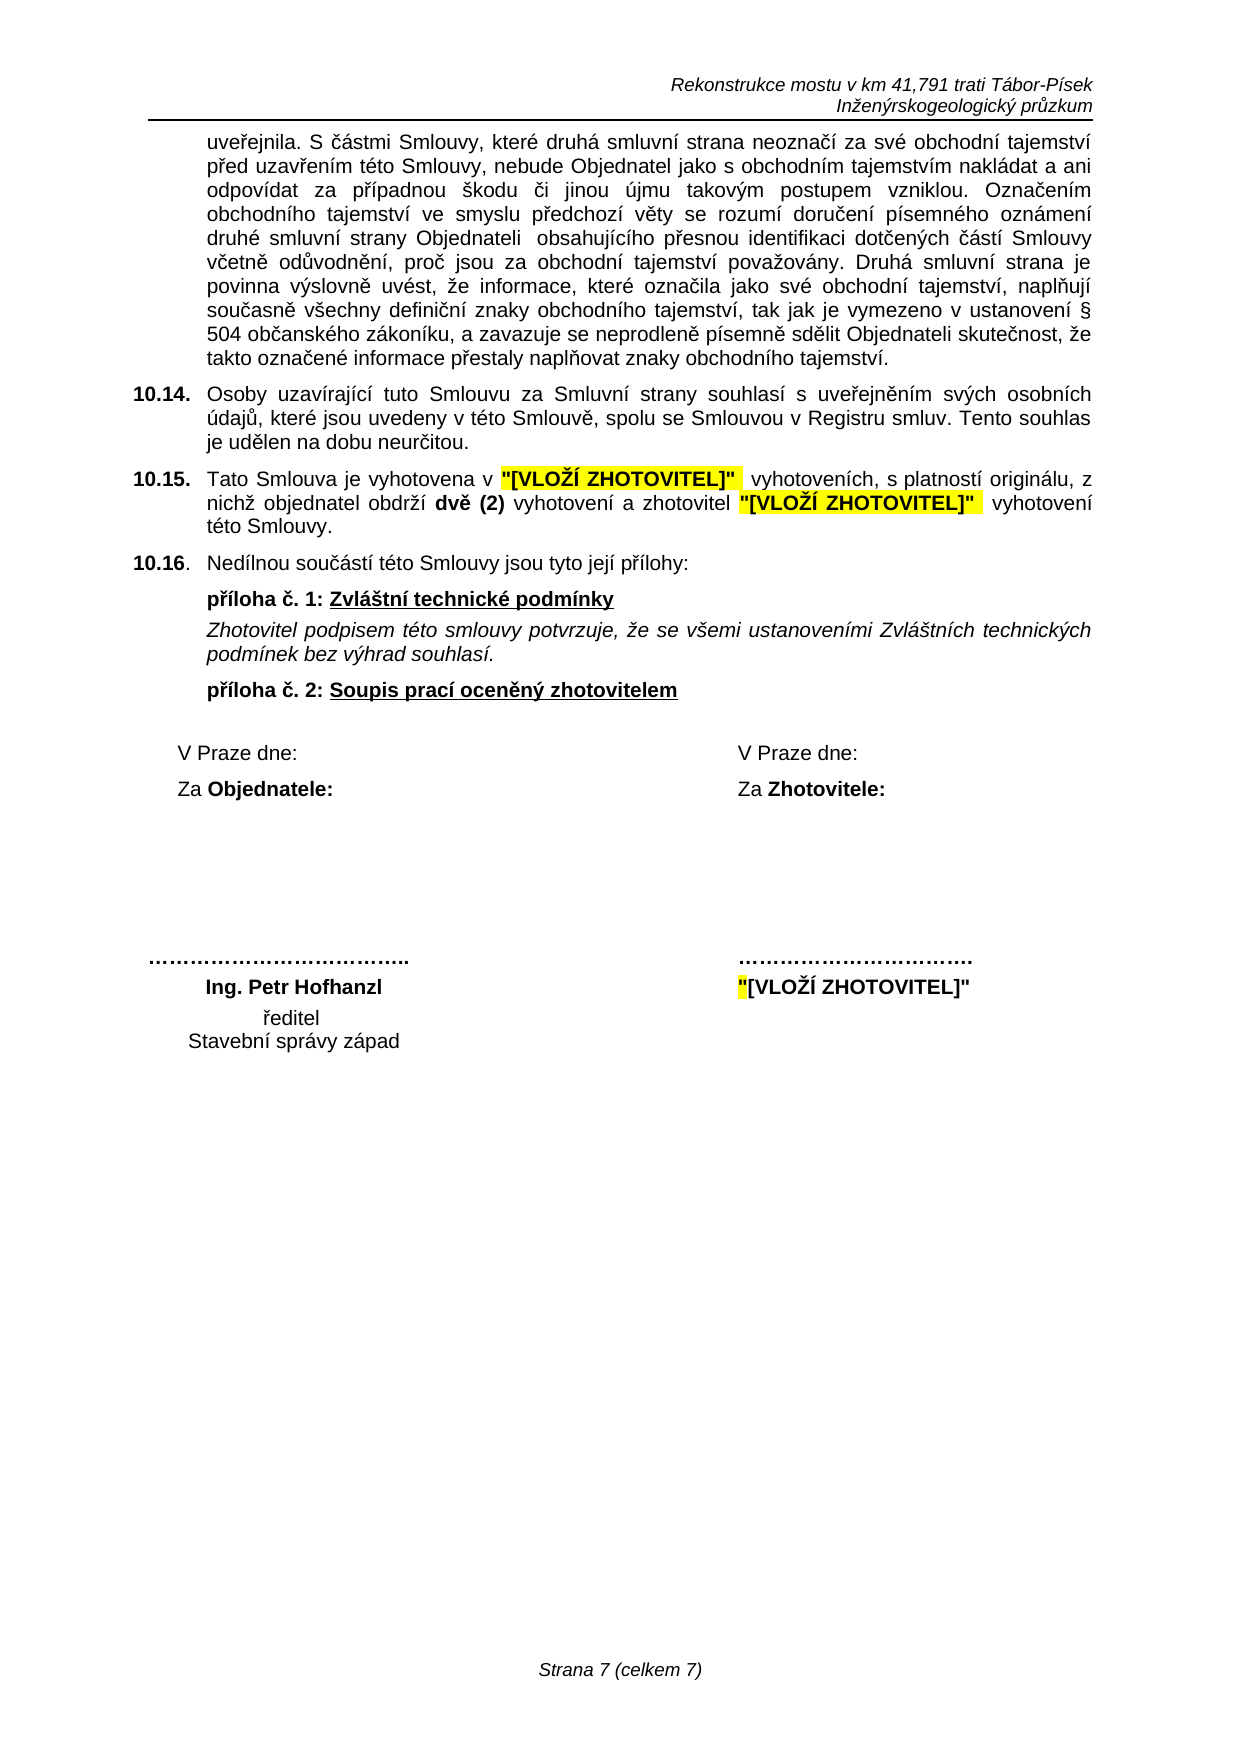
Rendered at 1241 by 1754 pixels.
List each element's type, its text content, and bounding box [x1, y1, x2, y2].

text příloha č. 2: Soupis prací oceněný zhotovitelem [207, 678, 1093, 702]
text 10.15. Tato Smlouva je vyhotovena v vyhotoveních, s platností originálu, z nichž objednatel obdrží dvě (2) vyhotovení a zhotovitel vyhotovení této Smlouvy. [133, 466, 1093, 538]
text ……………………………….. ……………………………. [148, 945, 1093, 969]
text 10.14. Osoby uzavírající tuto Smlouvu za Smluvní strany souhlasí s uveřejněním svých osobních údajů, které jsou uvedeny v této Smlouvě, spolu se Smlouvou v Registru smluv. Tento souhlas je udělen na dobu neurčitou. [133, 382, 1093, 454]
text Za Objednatele: Za Zhotovitele: [148, 777, 1093, 801]
text Ing. Petr Hofhanzl [747, 975, 1093, 999]
text 10.16. Nedílnou součástí této Smlouvy jsou tyto její přílohy: [133, 551, 1093, 575]
text Zhotovitel podpisem této smlouvy potvrzuje, že se všemi ustanoveními Zvláštních technických podmínek bez výhrad souhlasí. [207, 617, 1093, 665]
text příloha č. 1: Zvláštní technické podmínky [207, 587, 1093, 611]
text ředitel [148, 1005, 1093, 1029]
text Ing. Petr Hofhanzl [148, 975, 738, 999]
text V Praze dne: V Praze dne: [148, 741, 1093, 765]
text Stavební správy západ [148, 1029, 1093, 1053]
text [133, 130, 1093, 369]
